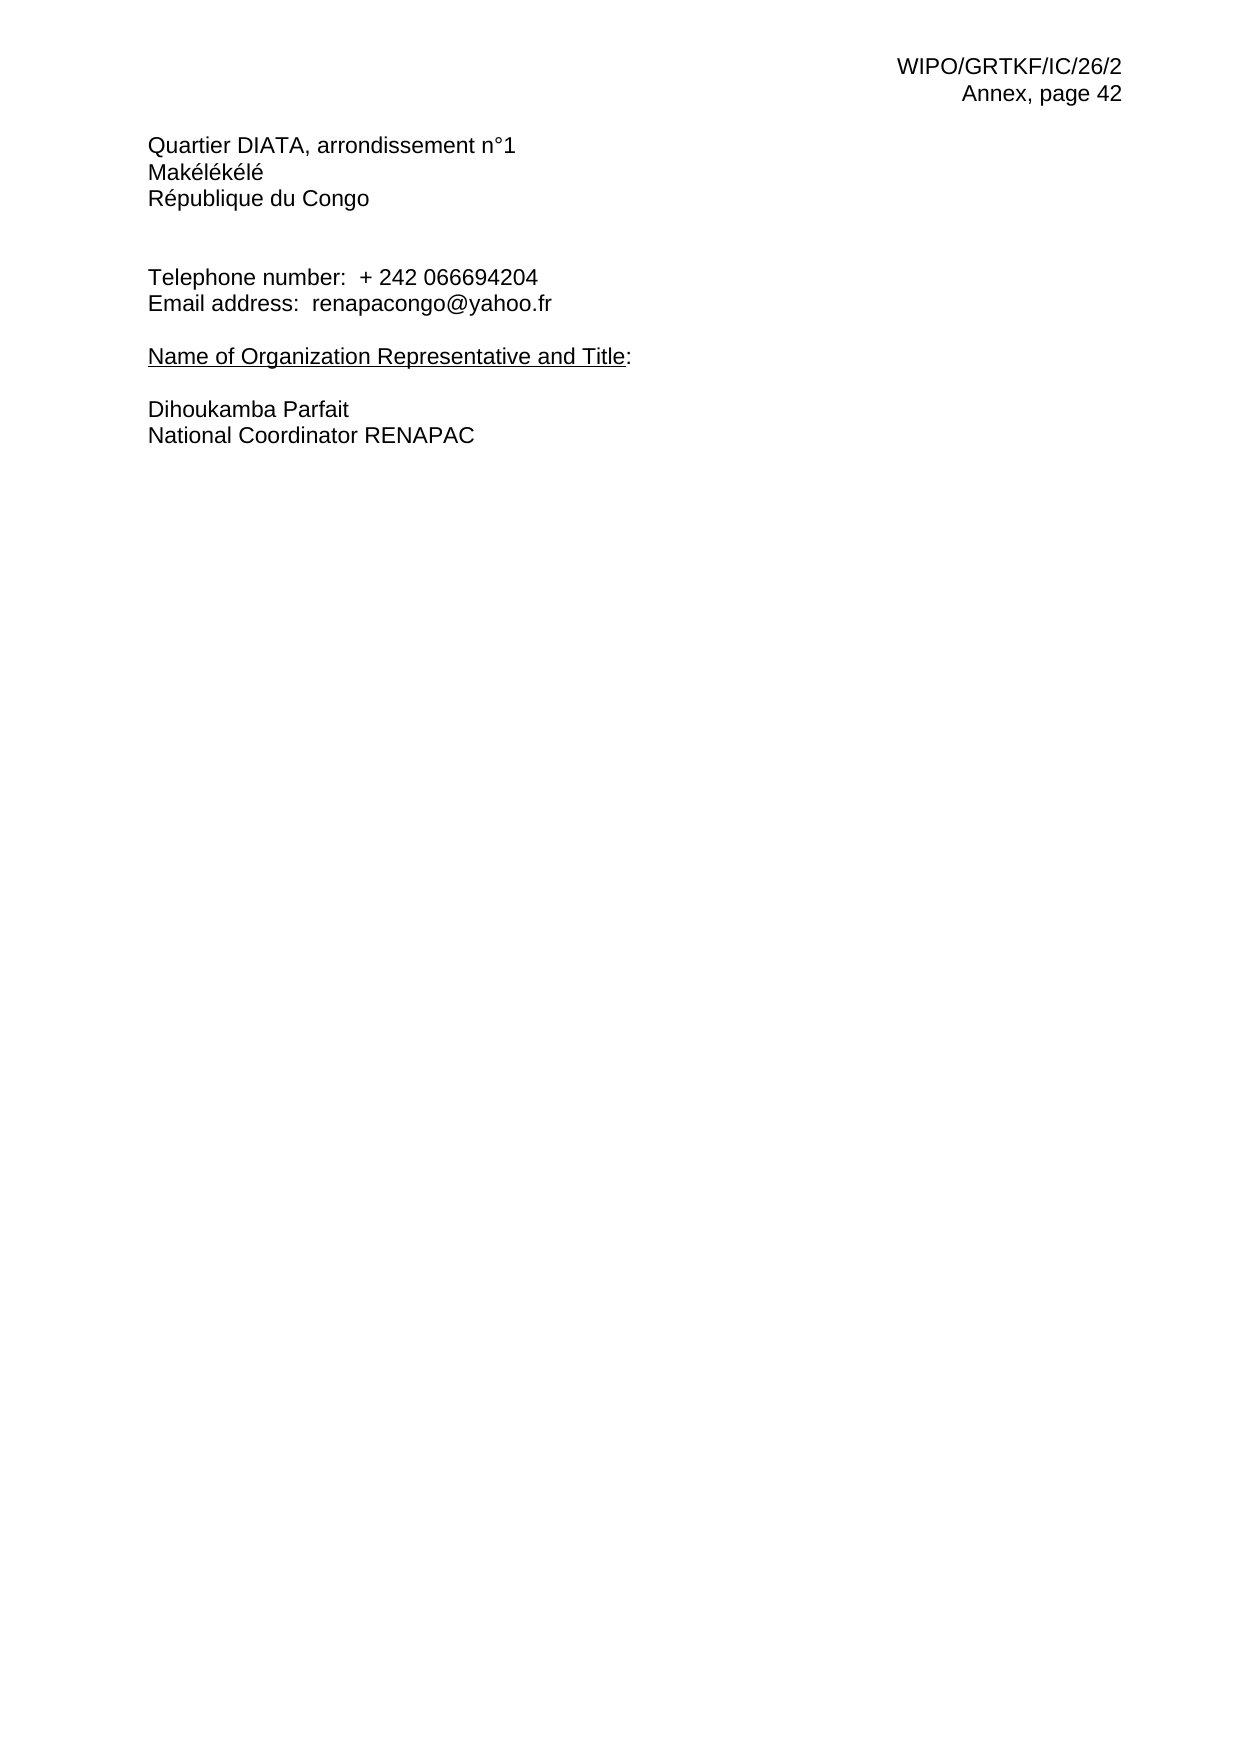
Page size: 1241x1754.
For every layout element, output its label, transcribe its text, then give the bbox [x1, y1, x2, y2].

text Makélékélé [148, 158, 1122, 185]
text République du Congo [148, 185, 1122, 211]
text Email address: renapacongo@yahoo.fr [148, 290, 1122, 317]
text Telephone number: + 242 066694204 [148, 264, 1122, 290]
text Quartier DIATA, arrondissement n°1 [148, 132, 1122, 158]
text Name of Organization Representative and Title: [148, 343, 1122, 369]
text Dihoukamba Parfait [148, 396, 1122, 422]
text National Coordinator RENAPAC [148, 422, 1122, 448]
